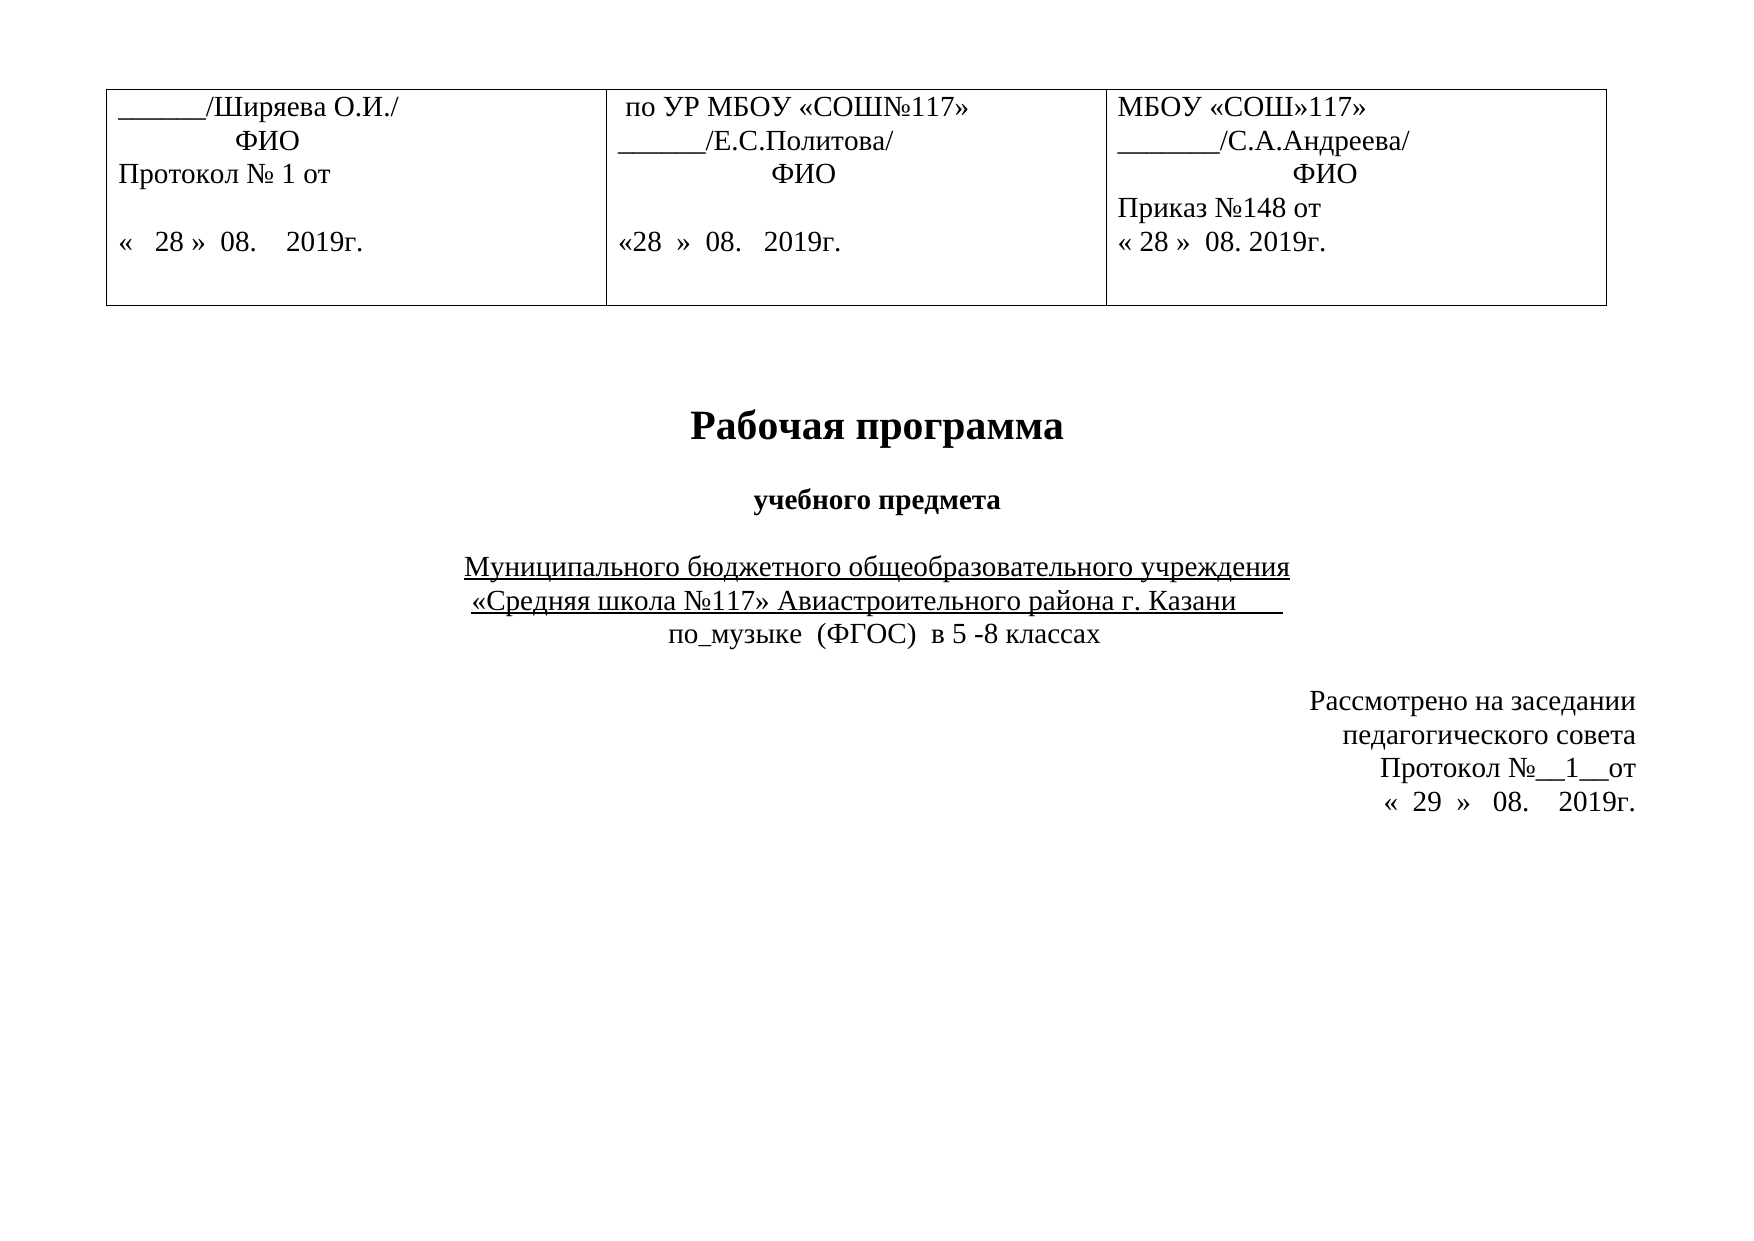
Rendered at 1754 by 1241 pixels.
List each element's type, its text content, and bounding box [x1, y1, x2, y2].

text Протокол №__1__от [118, 751, 1636, 784]
text учебного предмета [118, 482, 1636, 516]
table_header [1107, 90, 1606, 305]
text « 29 » 08. 2019г. [118, 784, 1636, 818]
text «Средняя школа №117» Авиастроительного района г. Казани [118, 583, 1636, 616]
text Муниципального бюджетного общеобразовательного учреждения [118, 549, 1636, 583]
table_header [107, 90, 606, 305]
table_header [607, 90, 1106, 305]
text педагогического совета [118, 717, 1636, 751]
text Рассмотрено на заседании [118, 683, 1636, 717]
text Рабочая программа [118, 401, 1636, 449]
text по_музыке (ФГОС) в 5 -8 классах [118, 616, 1636, 650]
